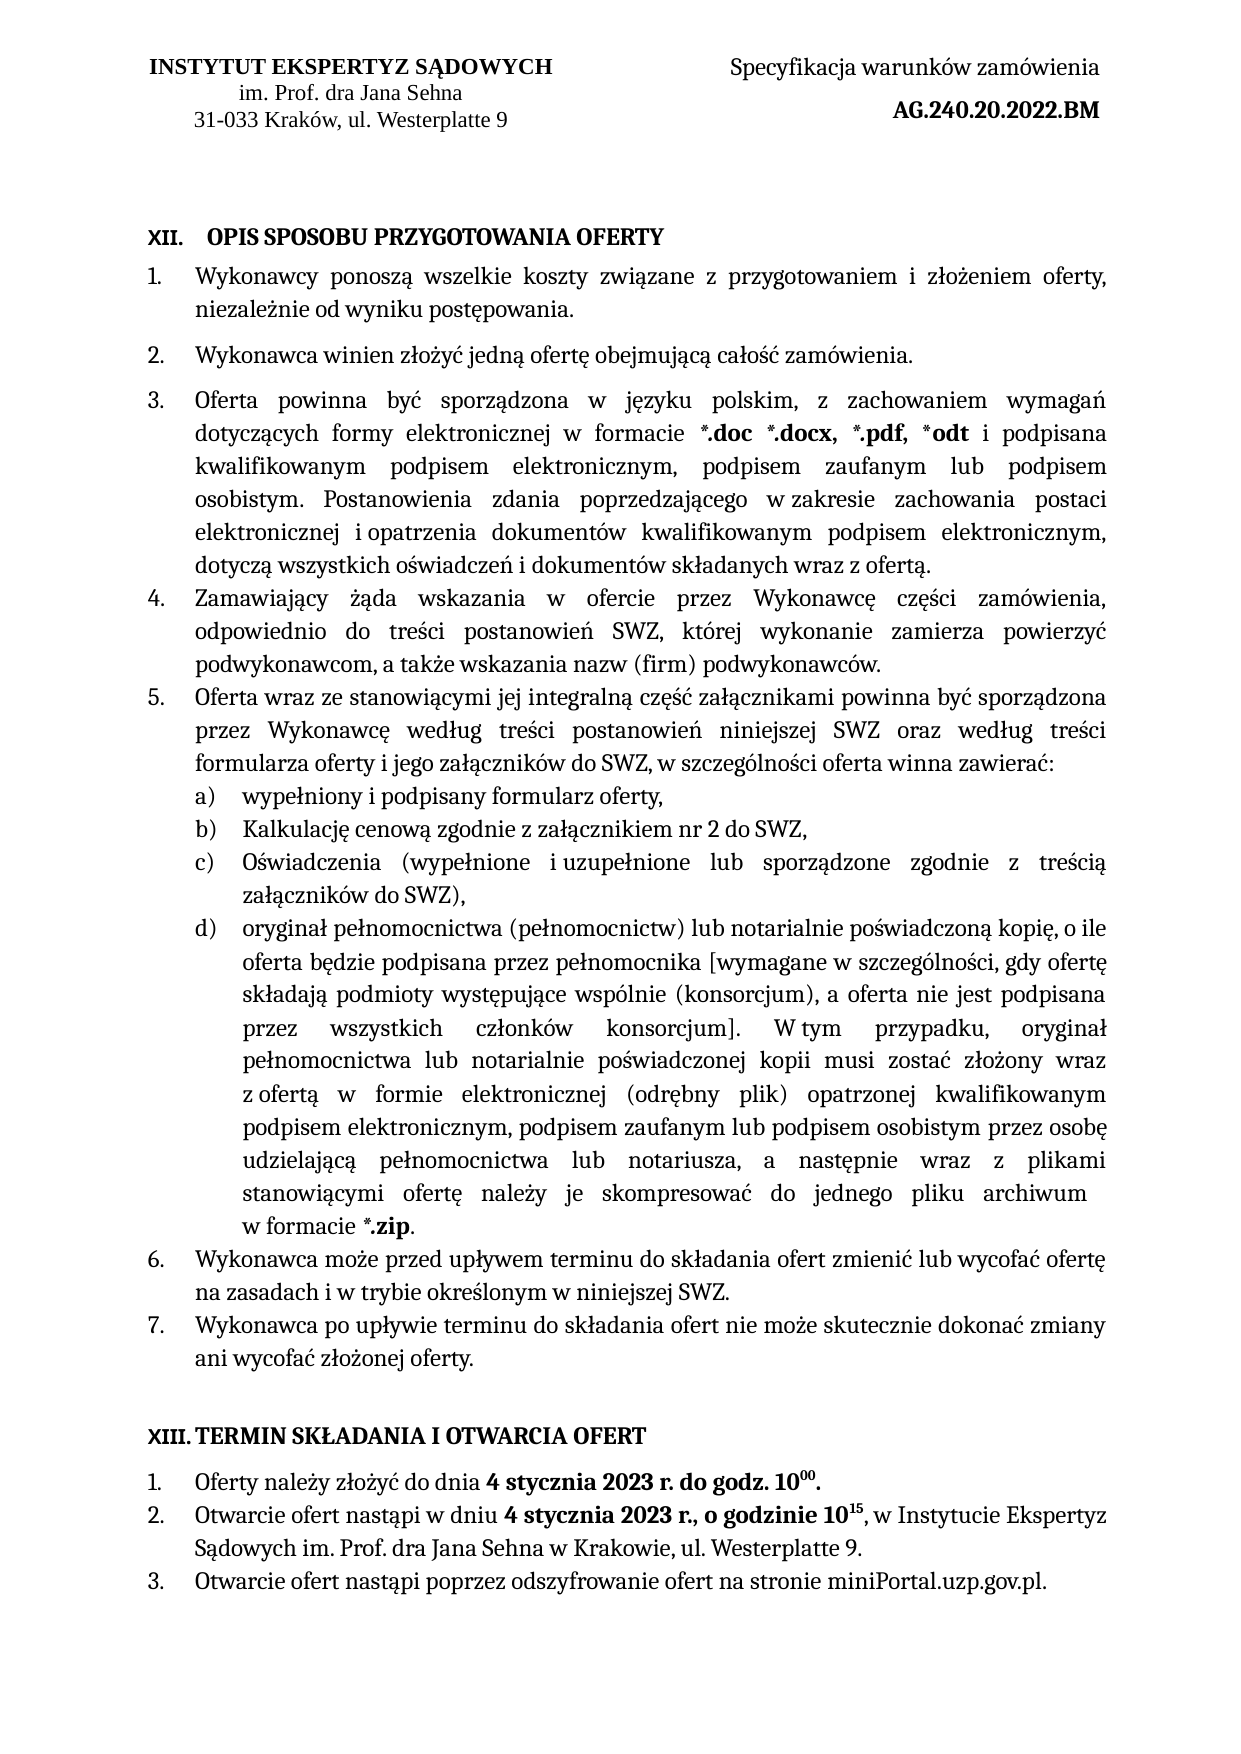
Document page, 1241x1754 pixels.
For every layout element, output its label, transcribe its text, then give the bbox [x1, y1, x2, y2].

list Wykonawca po upływie terminu do składania ofert nie może skutecznie dokonać zmiany ani wycofać złożonej oferty. [148, 1311, 1107, 1372]
list Kalkulację cenową zgodnie z załącznikiem nr 2 do SWZ, [195, 815, 1107, 844]
list Oferta powinna być sporządzona w języku polskim, z zachowaniem wymagań dotyczących formy elektronicznej w formacie *.doc *.docx, *.pdf, *odt i podpisana kwalifikowanym podpisem elektronicznym, podpisem zaufanym lub podpisem osobistym. Postanowienia zdania poprzedzającego w zakresie zachowania postaci elektronicznej i opatrzenia dokumentów kwalifikowanym podpisem elektronicznym, dotyczą wszystkich oświadczeń i dokumentów składanych wraz z ofertą. [148, 386, 1107, 580]
list Wykonawca winien złożyć jedną ofertę obejmującą całość zamówienia. [148, 341, 1107, 369]
list Oferty należy złożyć do dnia 4 stycznia 2023 r. do godz. 1000. [148, 1468, 1107, 1496]
list wypełniony i podpisany formularz oferty, [195, 782, 1107, 811]
list Oświadczenia (wypełnione i uzupełnione lub sporządzone zgodnie z treścią załączników do SWZ), [195, 848, 1107, 910]
list TERMIN SKŁADANIA I OTWARCIA OFERT [148, 1422, 1107, 1451]
list Wykonawcy ponoszą wszelkie koszty związane z przygotowaniem i złożeniem oferty, niezależnie od wyniku postępowania. [148, 262, 1107, 324]
list Wykonawca może przed upływem terminu do składania ofert zmienić lub wycofać ofertę na zasadach i w trybie określonym w niniejszej SWZ. [148, 1244, 1107, 1306]
list Zamawiający żąda wskazania w ofercie przez Wykonawcę części zamówienia, odpowiednio do treści postanowień SWZ, której wykonanie zamierza powierzyć podwykonawcom, a także wskazania nazw (firm) podwykonawców. [148, 584, 1107, 679]
list Otwarcie ofert nastąpi w dniu 4 stycznia 2023 r., o godzinie 1015, w Instytucie Ekspertyz Sądowych im. Prof. dra Jana Sehna w Krakowie, ul. Westerplatte 9. [148, 1501, 1107, 1562]
list oryginał pełnomocnictwa (pełnomocnictw) lub notarialnie poświadczoną kopię, o ile oferta będzie podpisana przez pełnomocnika [wymagane w szczególności, gdy ofertę składają podmioty występujące wspólnie (konsorcjum), a oferta nie jest podpisana przez wszystkich członków konsorcjum]. W tym przypadku, oryginał pełnomocnictwa lub notarialnie poświadczonej kopii musi zostać złożony wraz z ofertą w formie elektronicznej (odrębny plik) opatrzonej kwalifikowanym podpisem elektronicznym, podpisem zaufanym lub podpisem osobistym przez osobę udzielającą pełnomocnictwa lub notariusza, a następnie wraz z plikami stanowiącymi ofertę należy je skompresować do jednego pliku archiwum w formacie *.zip. [195, 914, 1107, 1240]
list Otwarcie ofert nastąpi poprzez odszyfrowanie ofert na stronie miniPortal.uzp.gov.pl. [148, 1567, 1107, 1596]
list OPIS SPOSOBU PRZYGOTOWANIA OFERTY [148, 223, 1107, 251]
list Oferta wraz ze stanowiącymi jej integralną część załącznikami powinna być sporządzona przez Wykonawcę według treści postanowień niniejszej SWZ oraz według treści formularza oferty i jego załączników do SWZ, w szczególności oferta winna zawierać: [148, 683, 1107, 778]
